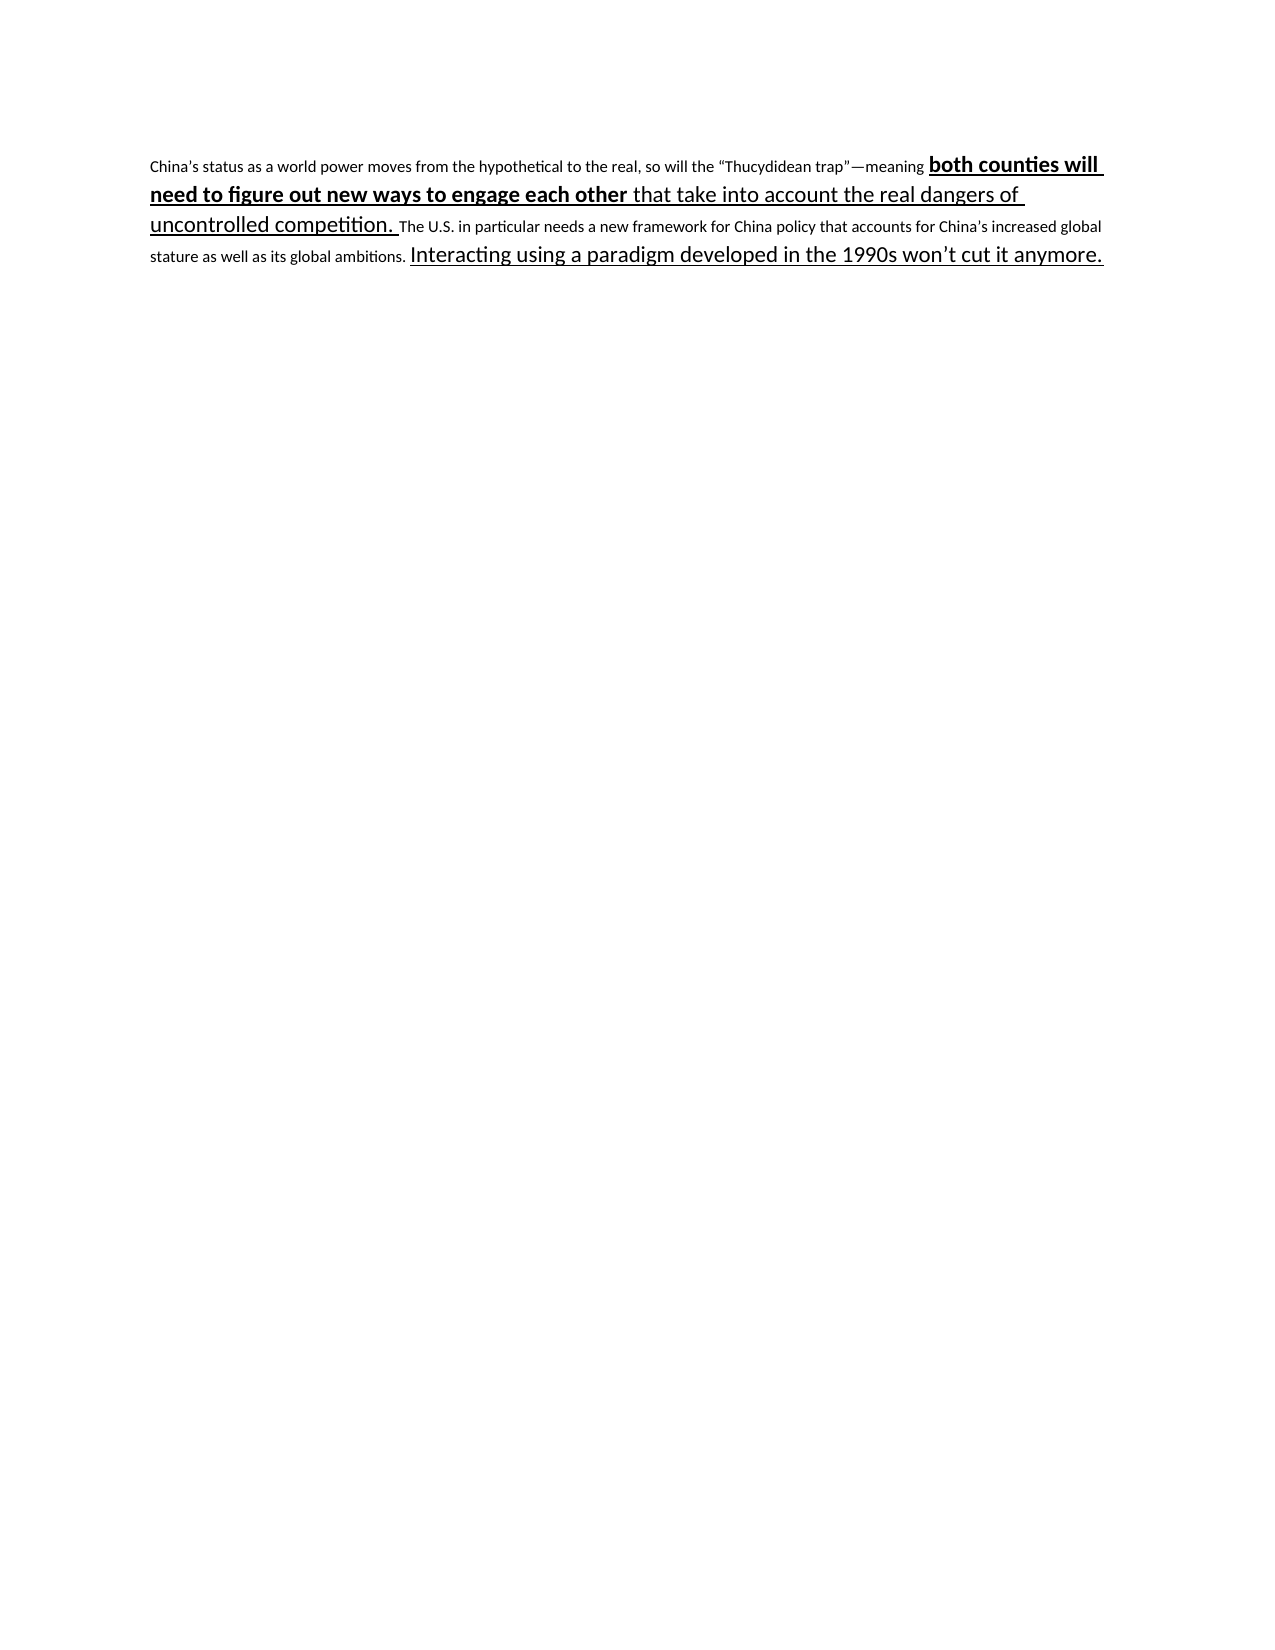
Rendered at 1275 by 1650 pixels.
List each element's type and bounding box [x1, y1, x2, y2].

text [150, 150, 1125, 269]
